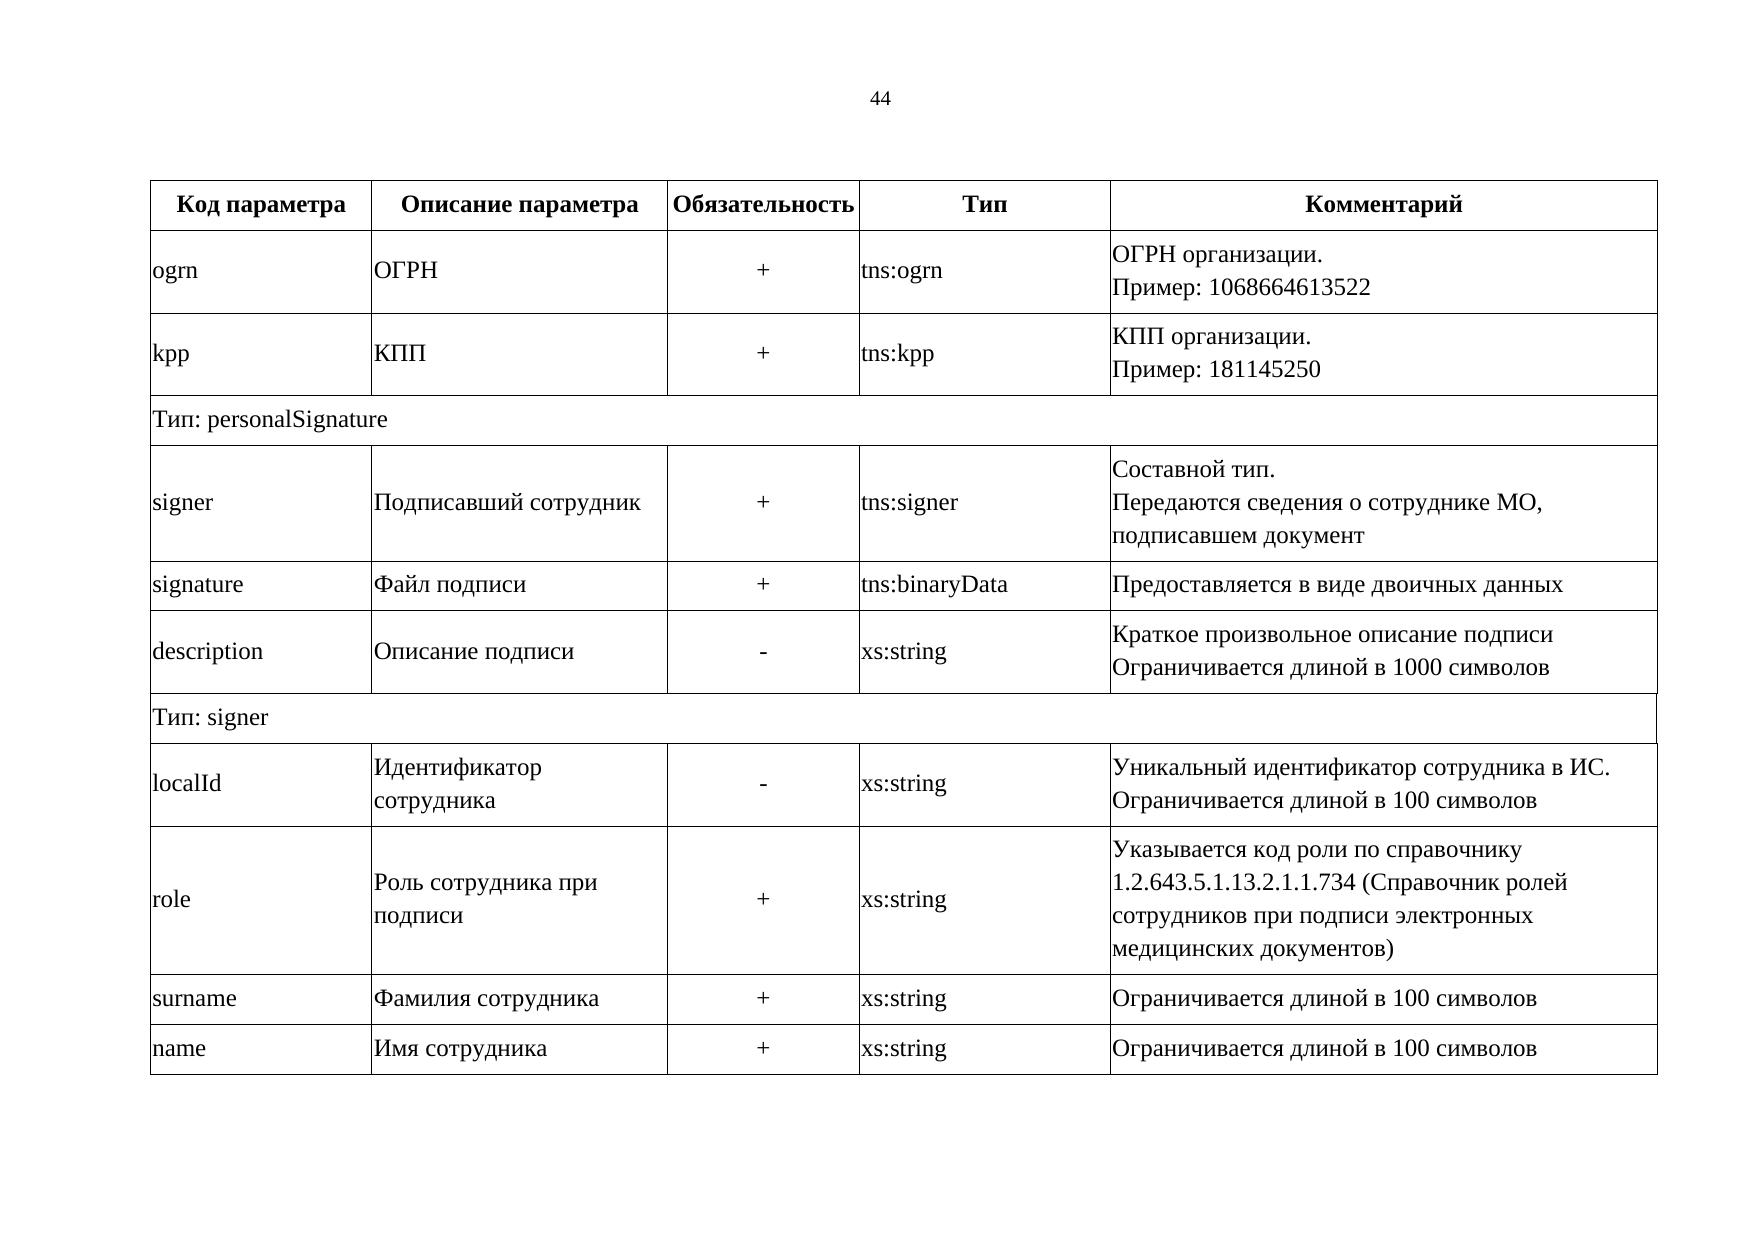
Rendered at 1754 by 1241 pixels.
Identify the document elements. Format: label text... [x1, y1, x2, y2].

table_cell xs:string [860, 827, 1110, 974]
table_cell Идентификатор сотрудника [372, 744, 667, 826]
table_cell tns:signer [860, 446, 1110, 561]
table_header Описание параметра [372, 181, 667, 230]
table_header Тип [860, 181, 1110, 230]
table_cell Имя сотрудника [372, 1025, 667, 1074]
table_cell localId [151, 744, 371, 826]
table_cell Файл подписи [372, 562, 667, 610]
table_cell + [668, 1025, 859, 1074]
table_cell + [668, 446, 859, 561]
table_cell signature [151, 562, 371, 610]
table_cell tns:ogrn [860, 231, 1110, 313]
table_cell ОГРН организации. Пример: 1068664613522 [1111, 231, 1657, 313]
table_cell - [668, 611, 859, 693]
table_cell ОГРН [372, 231, 667, 313]
table_cell + [668, 314, 859, 395]
table_cell Ограничивается длиной в 100 символов [1111, 1025, 1657, 1074]
table_cell role [151, 827, 371, 974]
table_cell description [151, 611, 371, 693]
table_cell Уникальный идентификатор сотрудника в ИС. Ограничивается длиной в 100 символов [1111, 744, 1657, 826]
table_cell - [668, 744, 859, 826]
table_cell Краткое произвольное описание подписи Ограничивается длиной в 1000 символов [1111, 611, 1657, 693]
table_cell surname [151, 975, 371, 1024]
table_cell ogrn [151, 231, 371, 313]
table_cell kpp [151, 314, 371, 395]
table_cell Составной тип. Передаются сведения о сотруднике МО, подписавшем документ [1111, 446, 1657, 561]
table_cell name [151, 1025, 371, 1074]
table_cell + [668, 231, 859, 313]
table_cell + [668, 975, 859, 1024]
table_cell signer [151, 446, 371, 561]
table_cell КПП организации. Пример: 181145250 [1111, 314, 1657, 395]
table_header Комментарий [1111, 181, 1657, 230]
table_header Обязательность [668, 181, 859, 230]
table_header Код параметра [151, 181, 371, 230]
table_cell КПП [372, 314, 667, 395]
table_cell Указывается код роли по справочнику 1.2.643.5.1.13.2.1.1.734 (Справочник ролей сотрудников при подписи электронных медицинских документов) [1111, 827, 1657, 974]
table_cell + [668, 827, 859, 974]
table_cell Роль сотрудника при подписи [372, 827, 667, 974]
table_cell xs:string [860, 611, 1110, 693]
table_cell Предоставляется в виде двоичных данных [1111, 562, 1657, 610]
table_cell + [668, 562, 859, 610]
table_cell tns:binaryData [860, 562, 1110, 610]
table_cell Подписавший сотрудник [372, 446, 667, 561]
table_cell Фамилия сотрудника [372, 975, 667, 1024]
table_cell Тип: personalSignature [151, 396, 1657, 445]
table_cell xs:string [860, 744, 1110, 826]
table_cell Тип: signer [151, 694, 1656, 743]
table_cell Ограничивается длиной в 100 символов [1111, 975, 1657, 1024]
table_cell Описание подписи [372, 611, 667, 693]
table_cell tns:kpp [860, 314, 1110, 395]
table_cell xs:string [860, 975, 1110, 1024]
table_cell xs:string [860, 1025, 1110, 1074]
